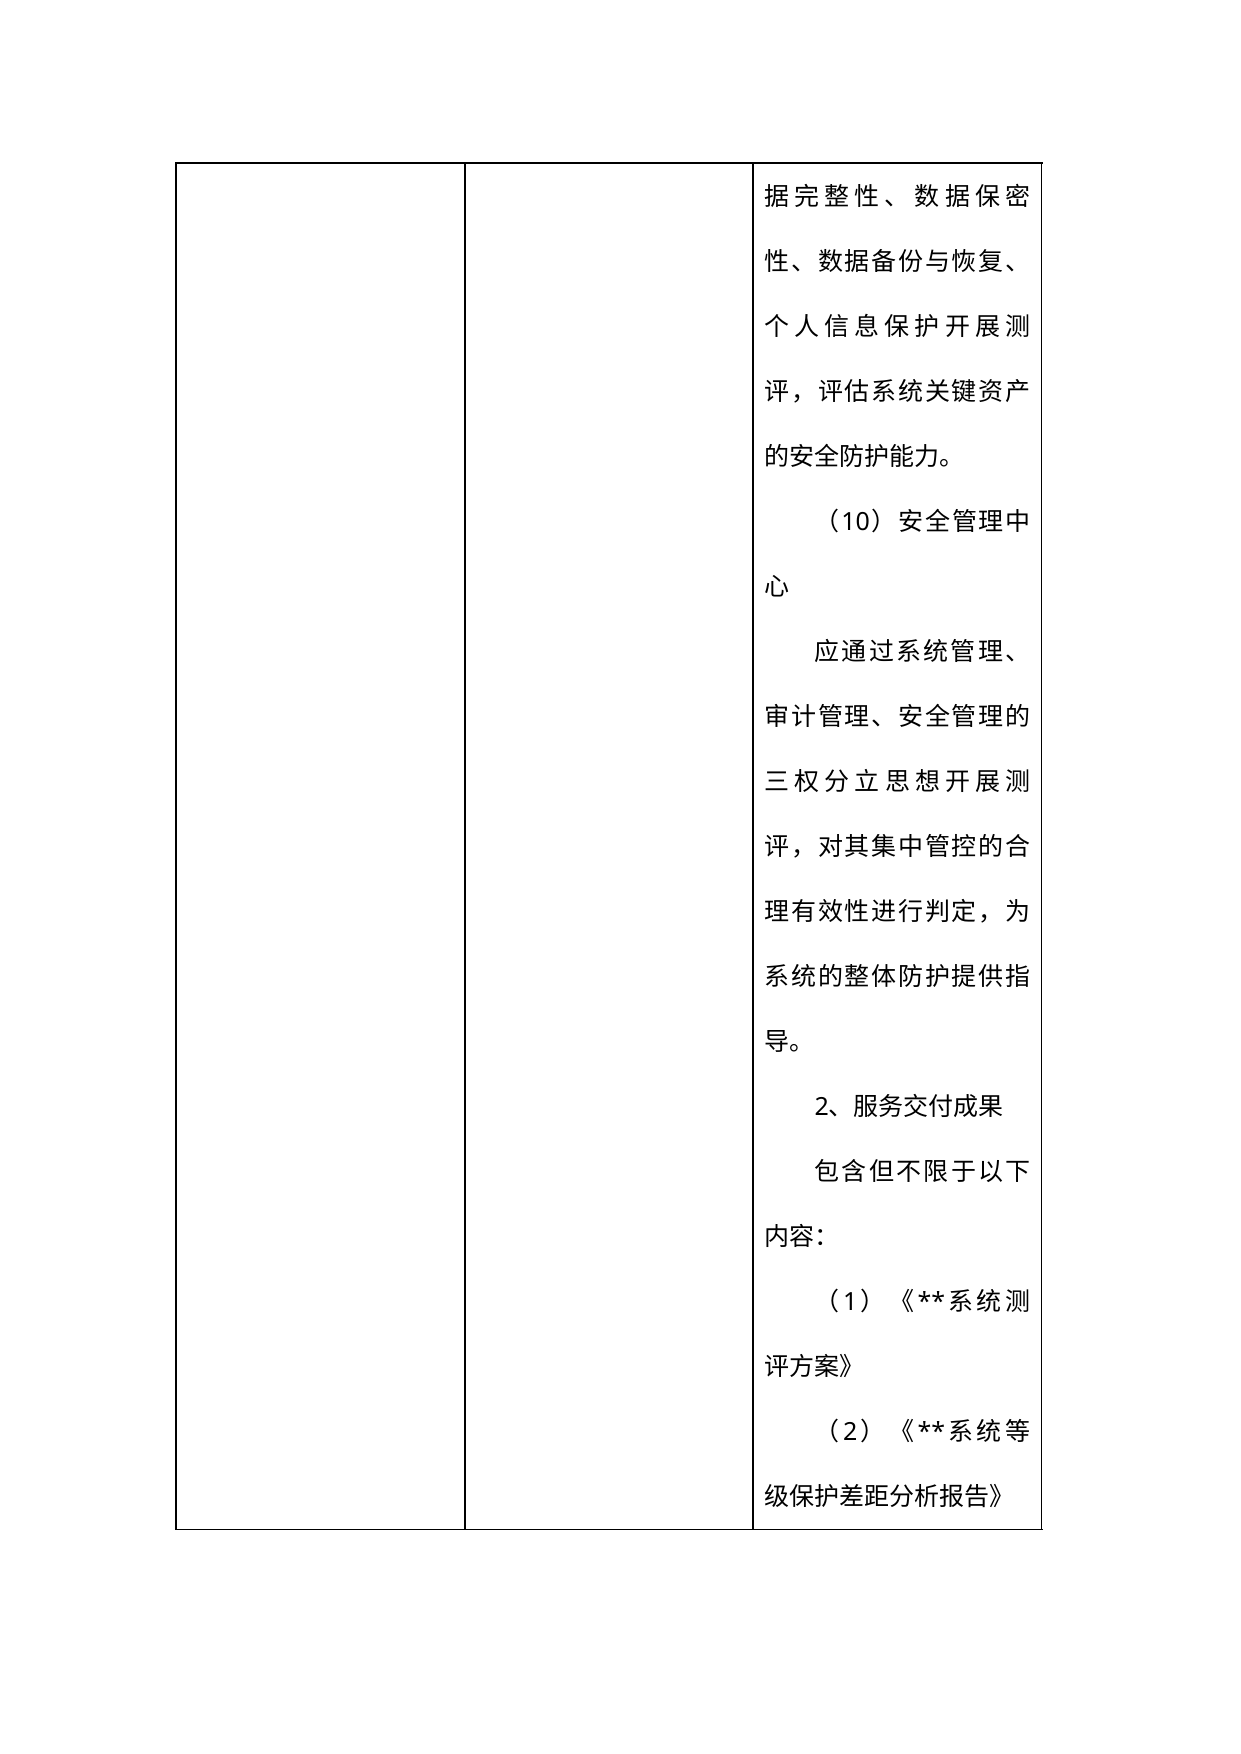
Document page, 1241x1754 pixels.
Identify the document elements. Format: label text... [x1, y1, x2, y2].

table_cell 1 [177, 164, 464, 1528]
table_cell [754, 164, 1041, 1528]
table_cell [466, 164, 752, 1528]
